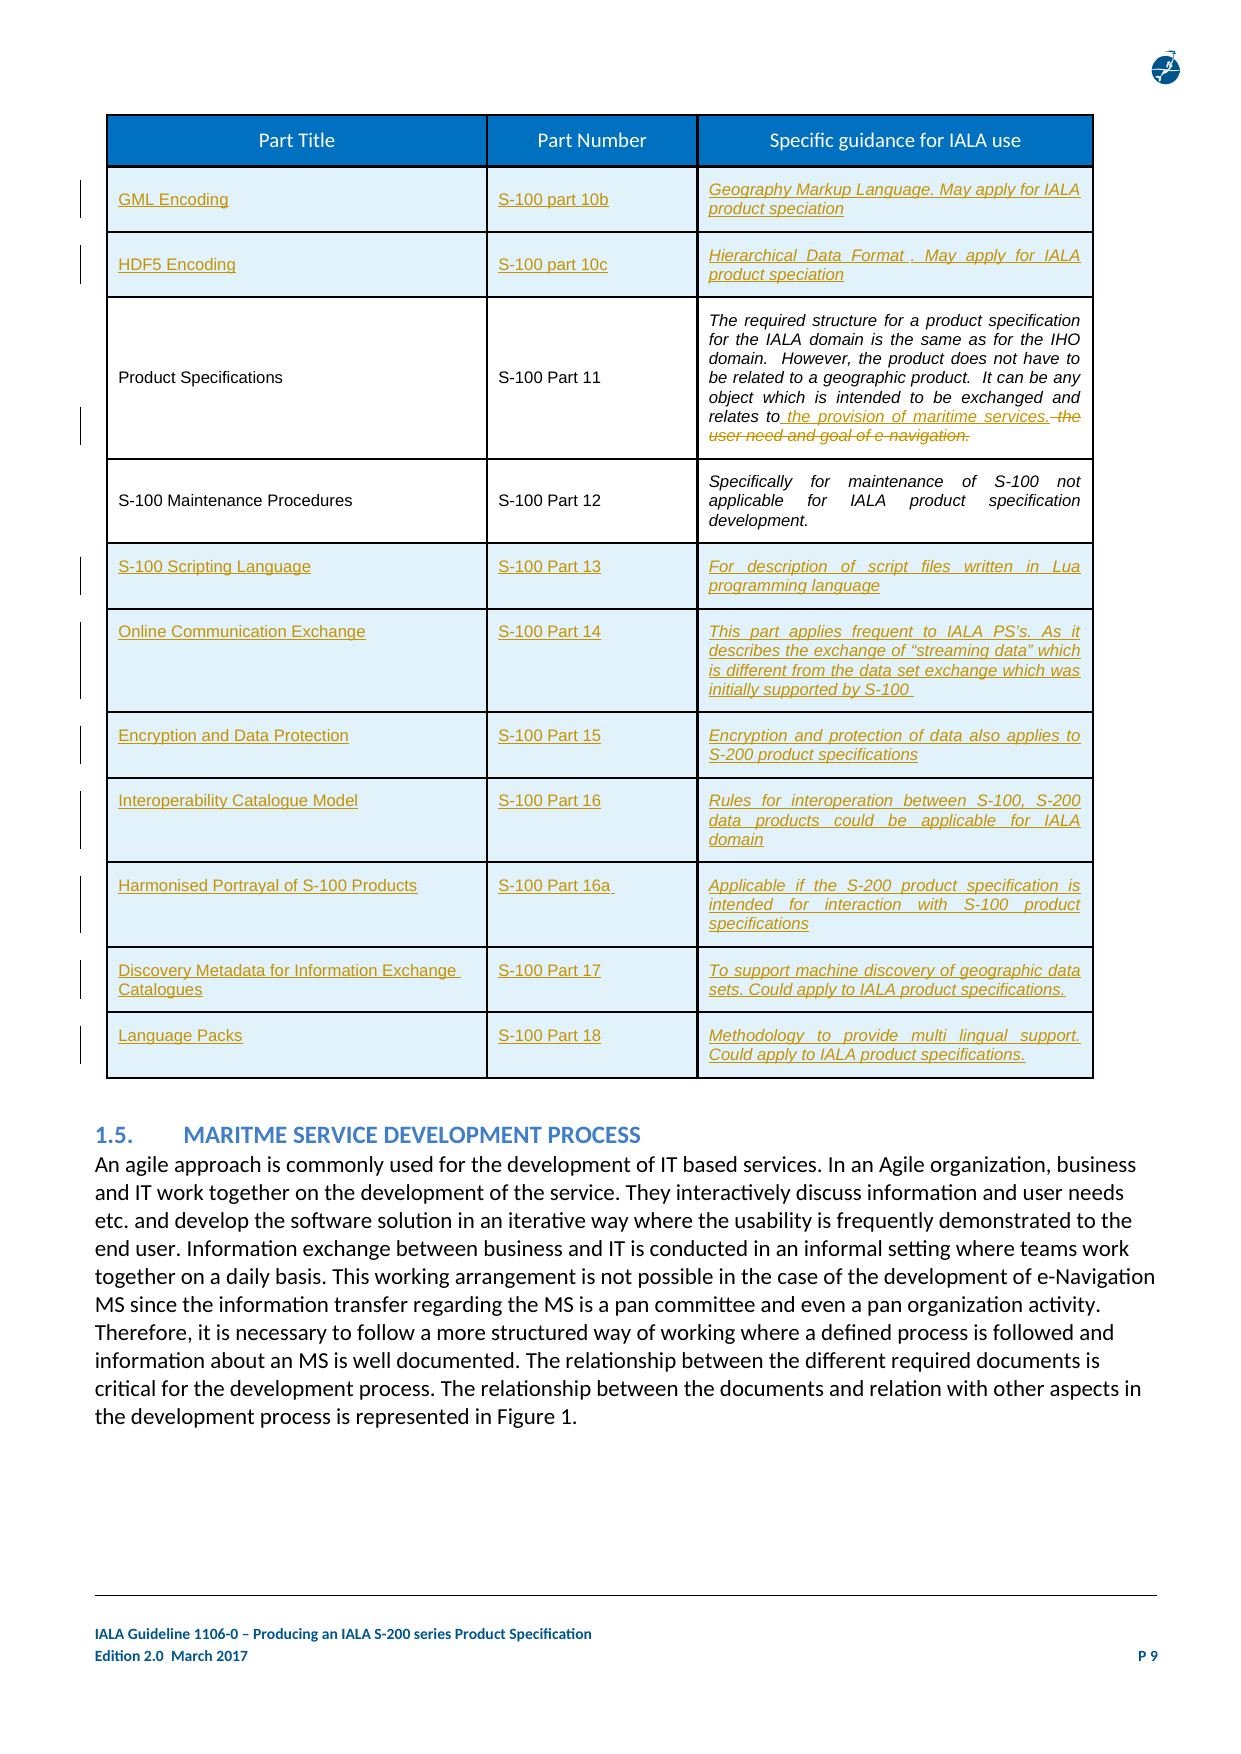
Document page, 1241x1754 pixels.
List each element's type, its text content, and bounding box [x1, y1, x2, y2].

table_cell S-100 Part 11 [488, 298, 696, 457]
subtitle Maritme service DEVELOPMENT PROCESS [94, 1119, 1157, 1150]
table_header Part Title [108, 116, 486, 165]
table_cell Product Specifications [108, 298, 486, 457]
table_cell Specifically for maintenance of S-100 not applicable for IALA product specification development. [699, 460, 1092, 542]
table_header Part Number [488, 116, 696, 165]
table_cell The required structure for a product specification for the IALA domain is the same as for the IHO domain. However, the product does not have to be related to a geographic product. It can be any object which is intended to be exchanged and relates to [699, 298, 1092, 457]
table_cell S-100 Maintenance Procedures [108, 460, 486, 542]
table_header Specific guidance for IALA use [699, 116, 1092, 165]
table_cell S-100 Part 12 [488, 460, 696, 542]
picture [1120, 0, 1239, 119]
text An agile approach is commonly used for the development of IT based services. In an Agile organization, business and IT work together on the development of the service. They interactively discuss information and user needs etc. and develop the software solution in an iterative way where the usability is frequently demonstrated to the end user. Information exchange between business and IT is conducted in an informal setting where teams work together on a daily basis. This working arrangement is not possible in the case of the development of e-Navigation MS since the information transfer regarding the MS is a pan committee and even a pan organization activity. Therefore, it is necessary to follow a more structured way of working where a defined process is followed and information about an MS is well documented. The relationship between the different required documents is critical for the development process. The relationship between the documents and relation with other aspects in the development process is represented in Figure 1. [94, 1150, 1157, 1430]
